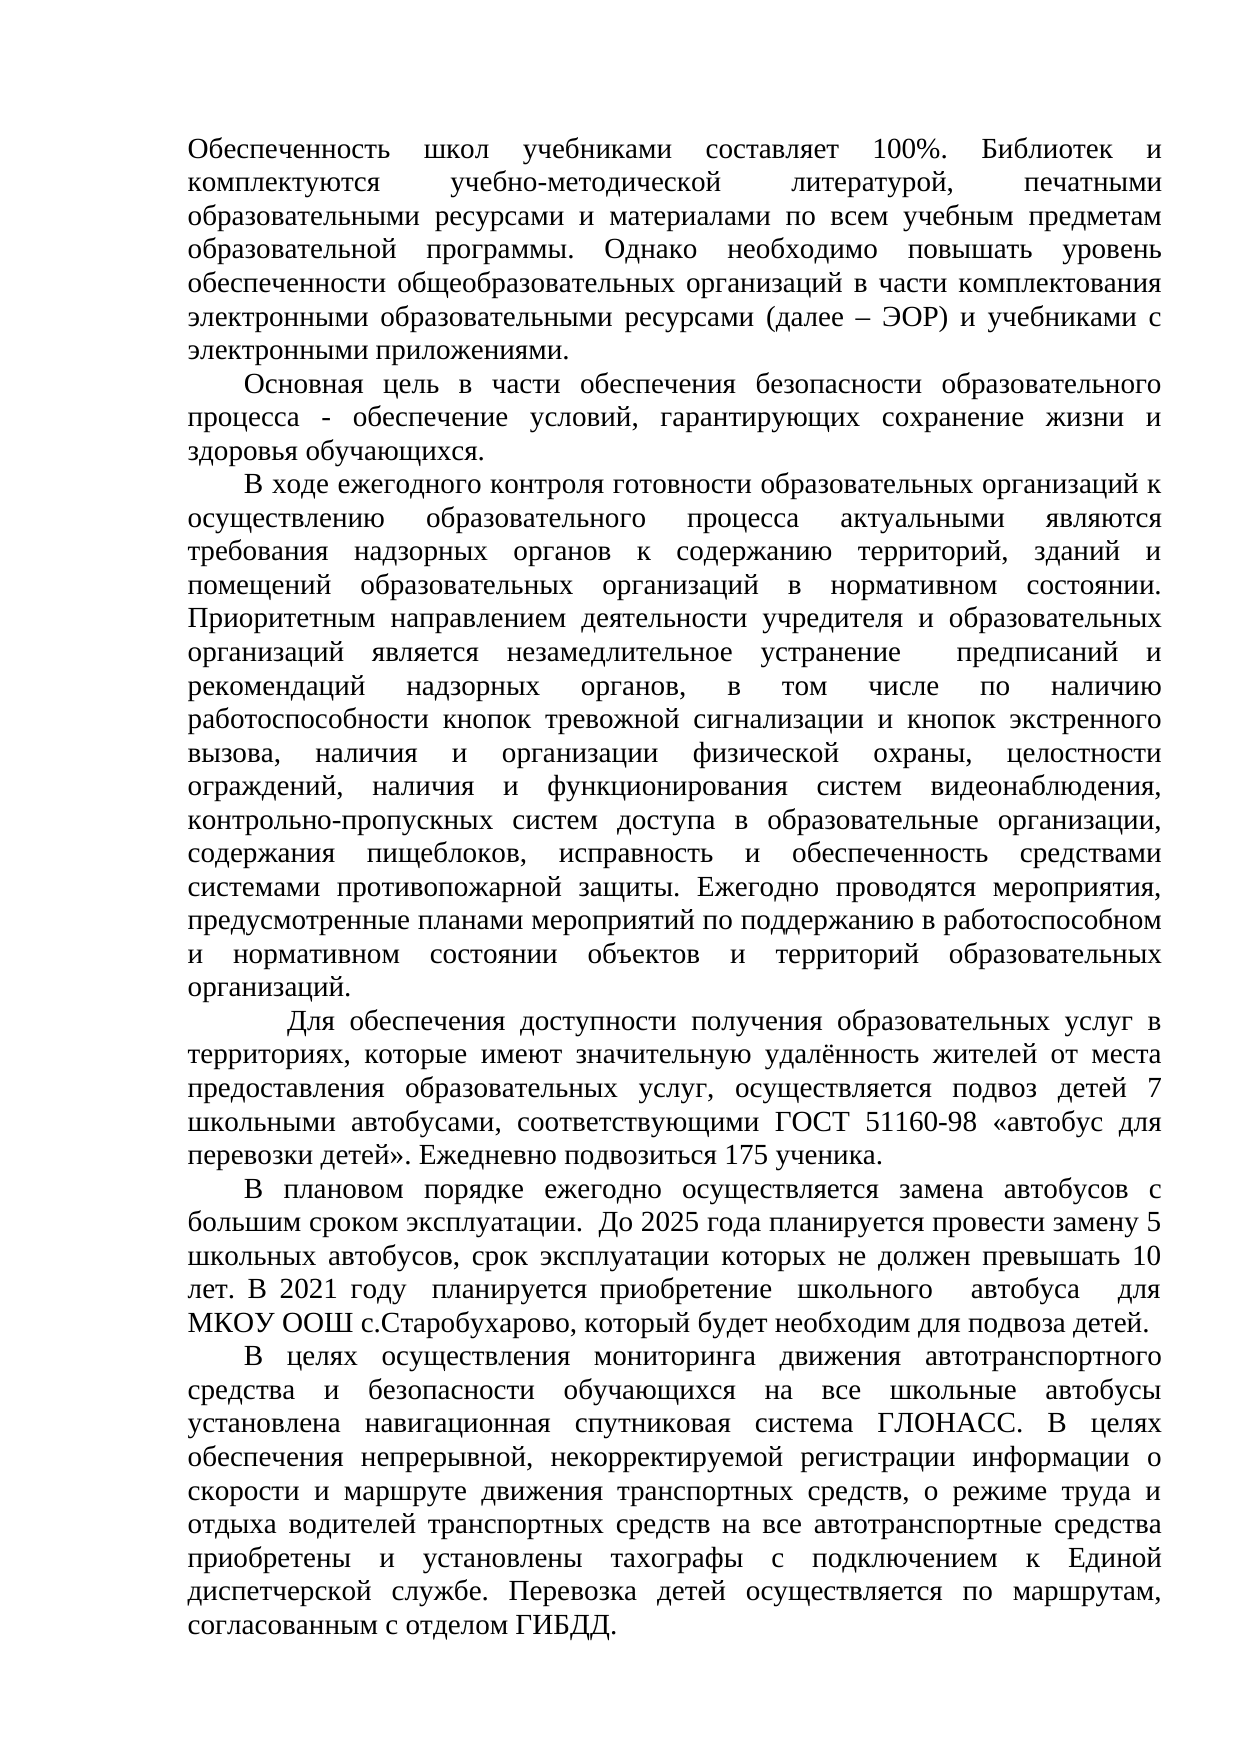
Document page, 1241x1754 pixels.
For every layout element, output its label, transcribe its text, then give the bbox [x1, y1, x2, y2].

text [187, 131, 1162, 366]
text В ходе ежегодного контроля готовности образовательных организаций к осуществлению образовательного процесса актуальными являются требования надзорных органов к содержанию территорий, зданий и помещений образовательных организаций в нормативном состоянии. Приоритетным направлением деятельности учредителя и образовательных организаций является незамедлительное устранение предписаний и рекомендаций надзорных органов, в том числе по наличию работоспособности кнопок тревожной сигнализации и кнопок экстренного вызова, наличия и организации физической охраны, целостности ограждений, наличия и функционирования систем видеонаблюдения, контрольно-пропускных систем доступа в образовательные организации, содержания пищеблоков, исправность и обеспеченность средствами системами противопожарной защиты. Ежегодно проводятся мероприятия, предусмотренные планами мероприятий по поддержанию в работоспособном и нормативном состоянии объектов и территорий образовательных организаций. [187, 466, 1162, 1003]
text Для обеспечения доступности получения образовательных услуг в территориях, которые имеют значительную удалённость жителей от места предоставления образовательных услуг, осуществляется подвоз детей 7 школьными автобусами, соответствующими ГОСТ 51160-98 «автобус для перевозки детей». Ежедневно подвозиться 175 ученика. [187, 1003, 1162, 1171]
text Основная цель в части обеспечения безопасности образовательного процесса - обеспечение условий, гарантирующих сохранение жизни и здоровья обучающихся. [187, 366, 1162, 466]
text В целях осуществления мониторинга движения автотранспортного средства и безопасности обучающихся на все школьные автобусы установлена навигационная спутниковая система ГЛОНАСС. В целях обеспечения непрерывной, некорректируемой регистрации информации о скорости и маршруте движения транспортных средств, о режиме труда и отдыха водителей транспортных средств на все автотранспортные средства приобретены и установлены тахографы с подключением к Единой диспетчерской службе. Перевозка детей осуществляется по маршрутам, согласованным с отделом ГИБДД. [187, 1338, 1162, 1640]
text В плановом порядке ежегодно осуществляется замена автобусов с большим сроком эксплуатации. До 2025 года планируется провести замену 5 школьных автобусов, срок эксплуатации которых не должен превышать 10 лет. В 2021 году планируется приобретение школьного автобуса для МКОУ ООШ с.Старобухарово, который будет необходим для подвоза детей. [187, 1171, 1162, 1338]
